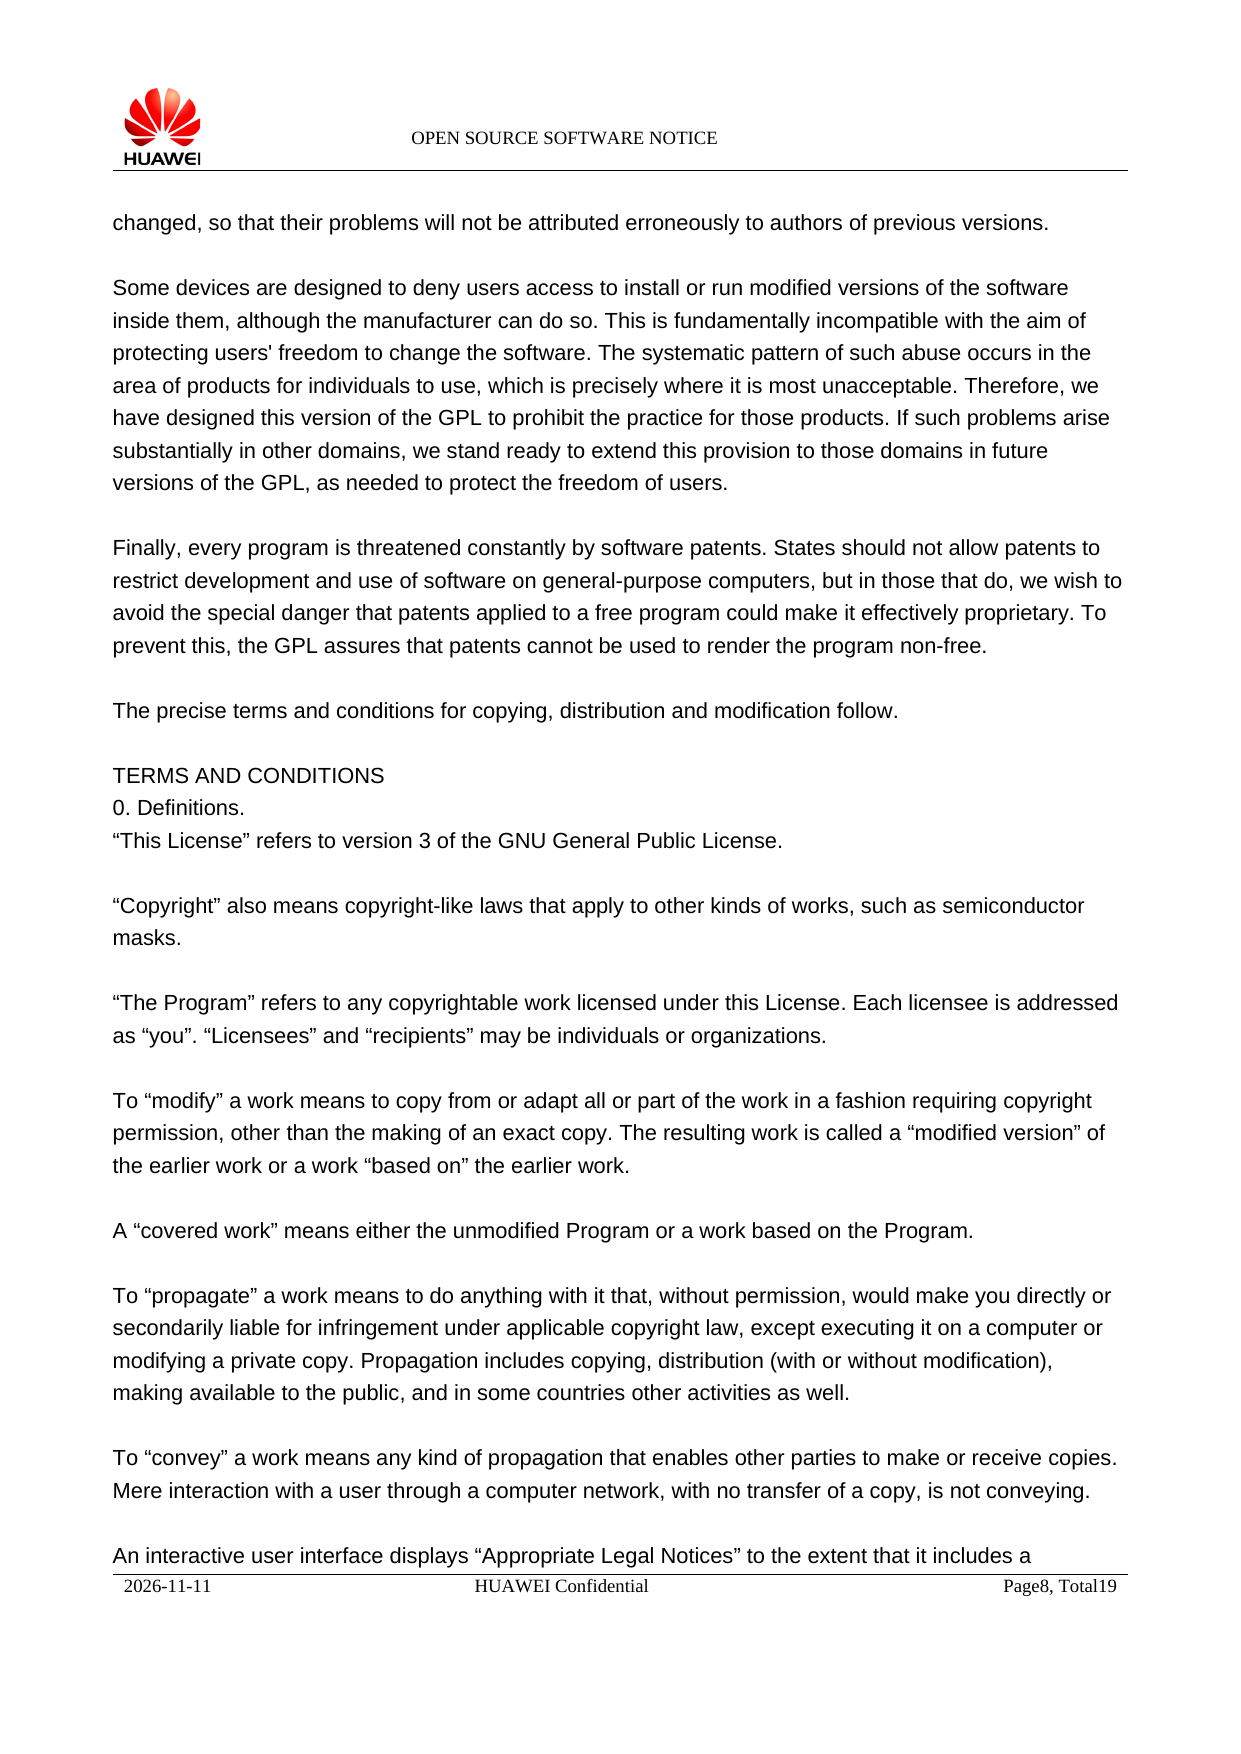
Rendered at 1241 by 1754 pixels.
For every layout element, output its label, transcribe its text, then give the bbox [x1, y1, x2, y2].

text 0. Definitions. [112, 791, 1128, 824]
text “The Program” refers to any copyrightable work licensed under this License. Each licensee is addressed as “you”. “Licensees” and “recipients” may be individuals or organizations. [112, 986, 1128, 1051]
text A “covered work” means either the unmodified Program or a work based on the Program. [112, 1214, 1128, 1246]
text To “modify” a work means to copy from or adapt all or part of the work in a fashion requiring copyright permission, other than the making of an exact copy. The resulting work is called a “modified version” of the earlier work or a work “based on” the earlier work. [112, 1084, 1128, 1181]
text Some devices are designed to deny users access to install or run modified versions of the software inside them, although the manufacturer can do so. This is fundamentally incompatible with the aim of protecting users' freedom to change the software. The systematic pattern of such abuse occurs in the area of products for individuals to use, which is precisely where it is most unacceptable. Therefore, we have designed this version of the GPL to prohibit the practice for those products. If such problems arise substantially in other domains, we stand ready to extend this provision to those domains in future versions of the GPL, as needed to protect the freedom of users. [112, 271, 1128, 499]
picture [124, 88, 201, 165]
text “Copyright” also means copyright-like laws that apply to other kinds of works, such as semiconductor masks. [112, 889, 1128, 954]
text To “propagate” a work means to do anything with it that, without permission, would make you directly or secondarily liable for infringement under applicable copyright law, except executing it on a computer or modifying a private copy. Propagation includes copying, distribution (with or without modification), making available to the public, and in some countries other activities as well. [112, 1279, 1128, 1409]
text Finally, every program is threatened constantly by software patents. States should not allow patents to restrict development and use of software on general-purpose computers, but in those that do, we wish to avoid the special danger that patents applied to a free program could make it effectively proprietary. To prevent this, the GPL assures that patents cannot be used to render the program non-free. [112, 531, 1128, 661]
text To “convey” a work means any kind of propagation that enables other parties to make or receive copies. Mere interaction with a user through a computer network, with no transfer of a copy, is not conveying. [112, 1441, 1128, 1506]
text “This License” refers to version 3 of the GNU General Public License. [112, 824, 1128, 856]
text The precise terms and conditions for copying, distribution and modification follow. [112, 694, 1128, 726]
text TERMS AND CONDITIONS [112, 759, 1128, 791]
